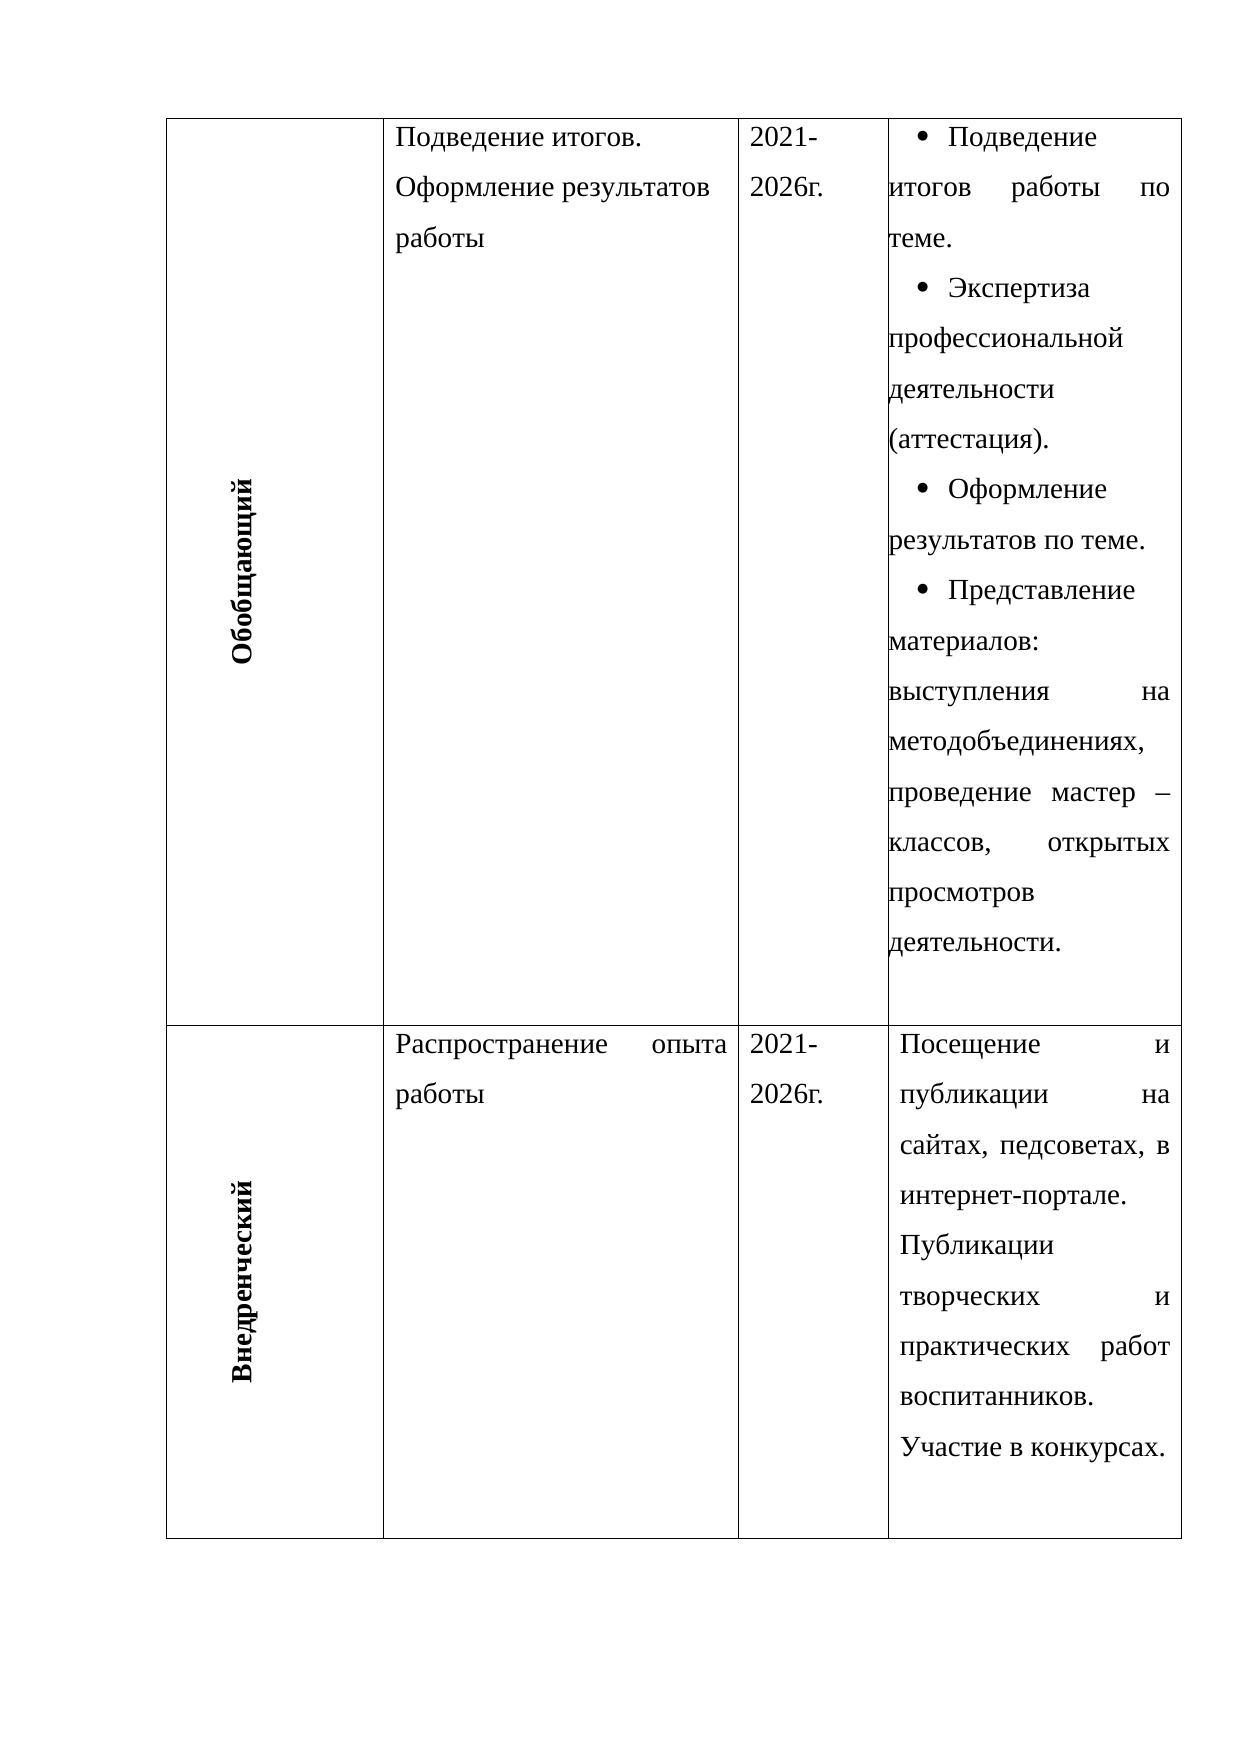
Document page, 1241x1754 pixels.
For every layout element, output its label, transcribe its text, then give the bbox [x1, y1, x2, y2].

table_cell 2021-2026г. [739, 119, 888, 1025]
table_cell Посещение и публикации на сайтах, педсоветах, в интернет-портале. Публикации творческих и практических работ воспитанников. Участие в конкурсах. [889, 1026, 1181, 1538]
table_cell Подведение итогов работы по теме. Экспертиза профессиональной деятельности (аттестация). Оформление результатов по теме. Представление материалов: выступления на методобъединениях, проведение мастер – классов, открытых просмотров деятельности. [889, 119, 1181, 1025]
table_cell Внедренческий [167, 1026, 383, 1538]
table_cell Подведение итогов. Оформление результатов работы [384, 119, 738, 1025]
table_cell 2021-2026г. [739, 1026, 888, 1538]
table_cell Обобщающий [167, 119, 383, 1025]
table_cell Распространение опыта работы [384, 1026, 738, 1538]
